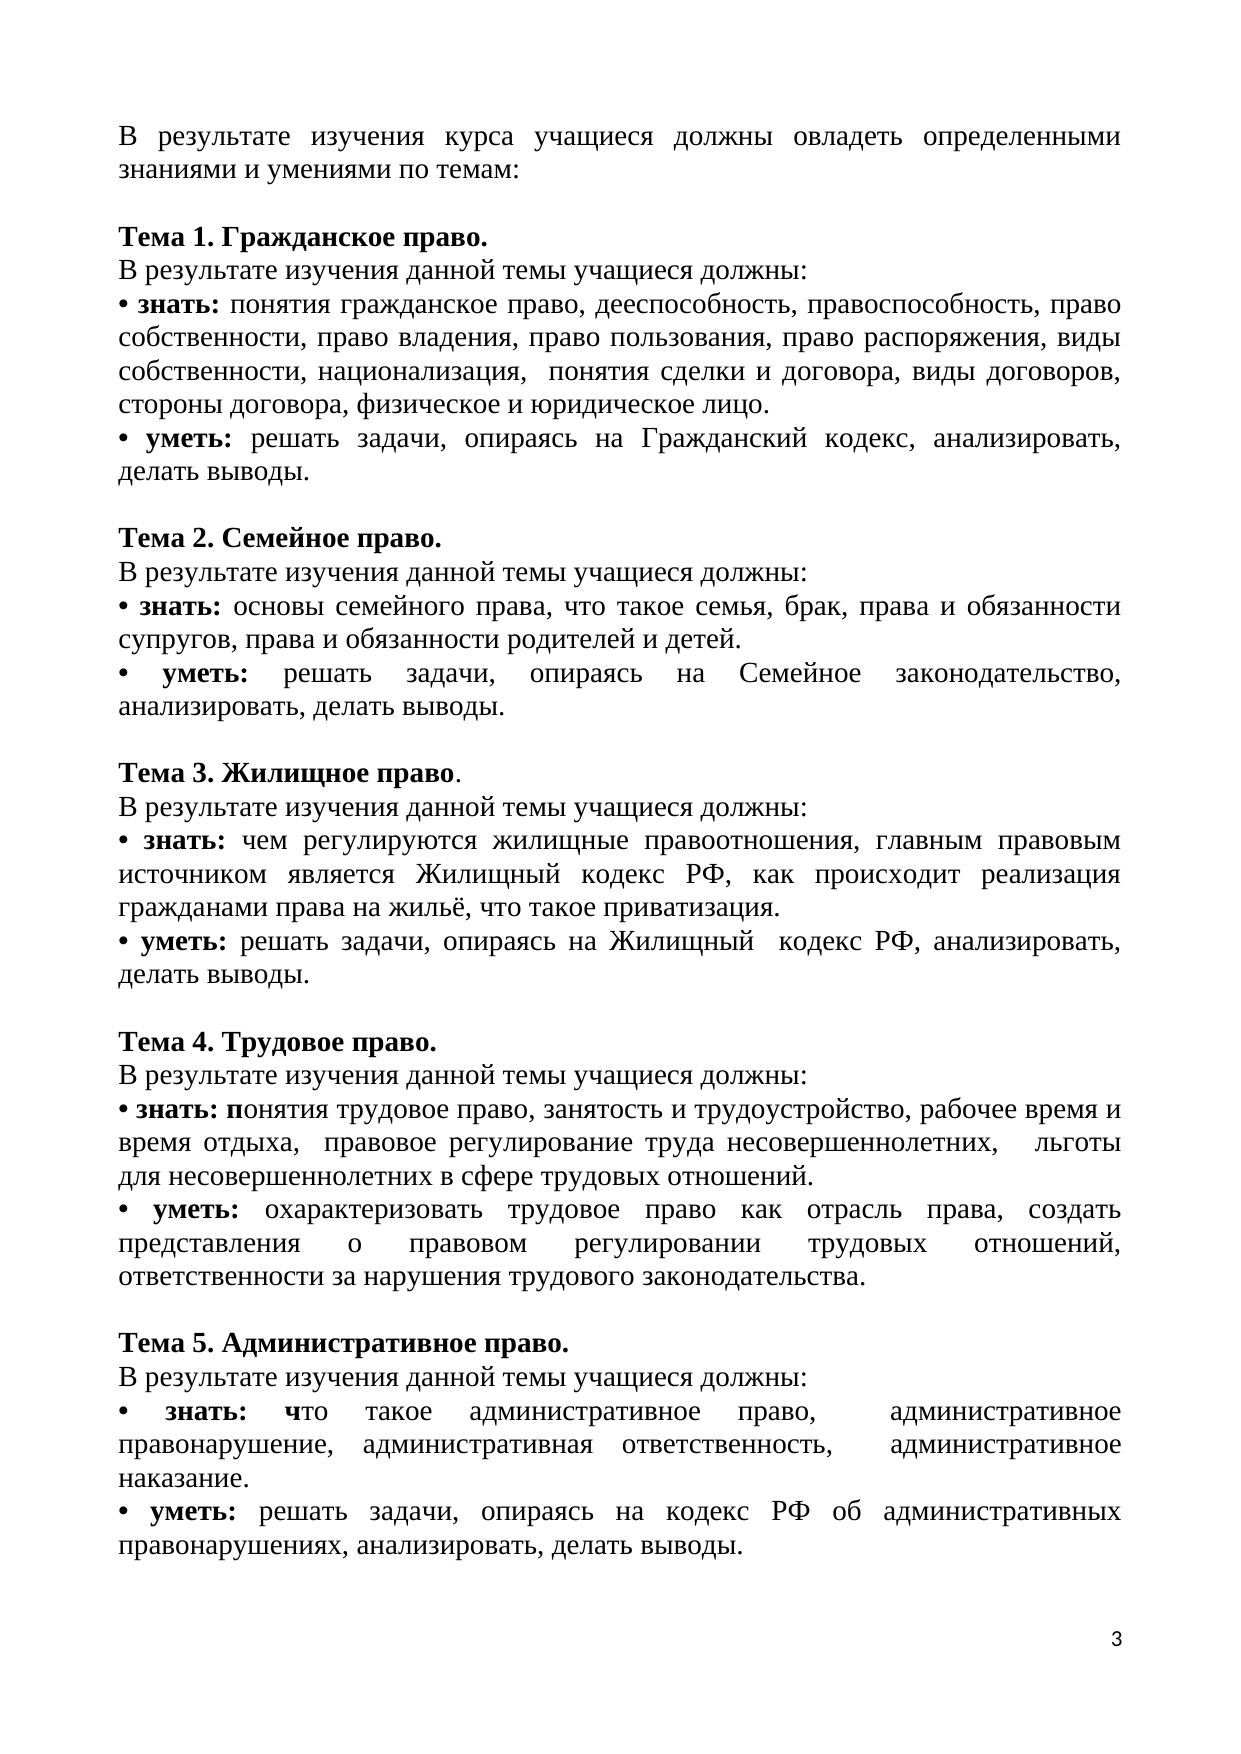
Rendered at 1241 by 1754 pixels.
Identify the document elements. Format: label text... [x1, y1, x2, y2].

text • уметь: решать задачи, опираясь на кодекс РФ об административных правонарушениях, анализировать, делать выводы. [118, 1493, 1122, 1560]
text В результате изучения курса учащиеся должны овладеть определенными знаниями и умениями по темам: [118, 118, 1122, 185]
text Тема 2. Семейное право. [118, 521, 1122, 554]
text • знать: что такое административное право, административное правонарушение, административная ответственность, административное наказание. [118, 1393, 1122, 1493]
text В результате изучения данной темы учащиеся должны: [118, 252, 1122, 286]
text • уметь: решать задачи, опираясь на Семейное законодательство, анализировать, делать выводы. [118, 655, 1122, 722]
text В результате изучения данной темы учащиеся должны: [118, 1359, 1122, 1393]
text Тема 3. Жилищное право. [118, 755, 1122, 789]
text • уметь: решать задачи, опираясь на Жилищный кодекс РФ, анализировать, делать выводы. [118, 923, 1122, 990]
text • знать: основы семейного права, что такое семья, брак, права и обязанности супругов, права и обязанности родителей и детей. [118, 588, 1122, 655]
text Тема 5. Административное право. [118, 1326, 1122, 1359]
text В результате изучения данной темы учащиеся должны: [118, 789, 1122, 822]
text Тема 1. Гражданское право. [118, 219, 1122, 252]
text • уметь: решать задачи, опираясь на Гражданский кодекс, анализировать, делать выводы. [118, 420, 1122, 487]
text • знать: понятия трудовое право, занятость и трудоустройство, рабочее время и время отдыха, правовое регулирование труда несовершеннолетних, льготы для несовершеннолетних в сфере трудовых отношений. [118, 1091, 1122, 1191]
text В результате изучения данной темы учащиеся должны: [118, 554, 1122, 588]
text Тема 4. Трудовое право. [118, 1024, 1122, 1057]
text В результате изучения данной темы учащиеся должны: [118, 1057, 1122, 1091]
text • знать: чем регулируются жилищные правоотношения, главным правовым источником является Жилищный кодекс РФ, как происходит реализация гражданами права на жильё, что такое приватизация. [118, 822, 1122, 923]
text • уметь: охарактеризовать трудовое право как отрасль права, создать представления о правовом регулировании трудовых отношений, ответственности за нарушения трудового законодательства. [118, 1191, 1122, 1292]
text • знать: понятия гражданское право, дееспособность, правоспособность, право собственности, право владения, право пользования, право распоряжения, виды собственности, национализация, понятия сделки и договора, виды договоров, стороны договора, физическое и юридическое лицо. [118, 286, 1122, 420]
